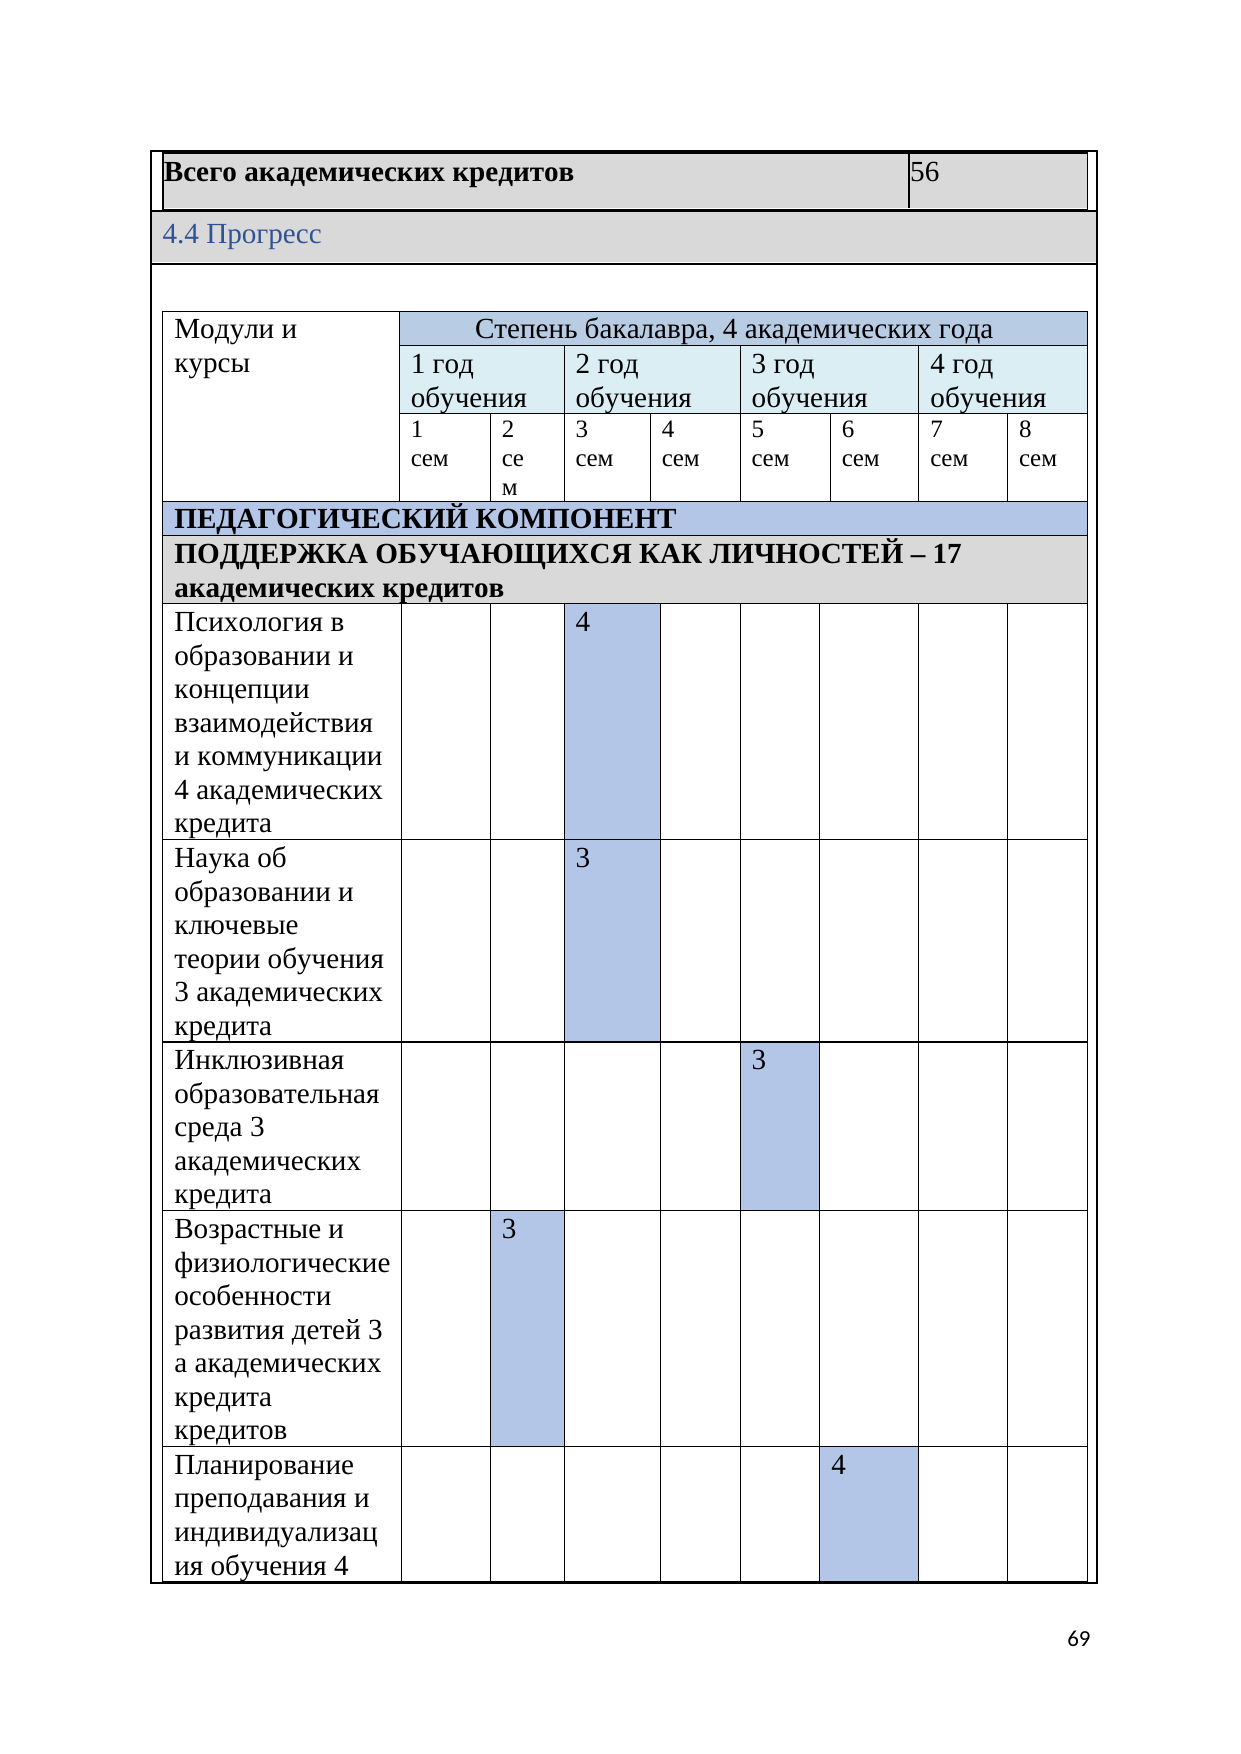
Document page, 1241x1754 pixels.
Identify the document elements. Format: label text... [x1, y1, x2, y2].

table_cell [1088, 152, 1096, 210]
table_cell 4.4 Прогресс [152, 212, 1096, 262]
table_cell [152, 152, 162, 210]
table_cell [152, 265, 1096, 1582]
